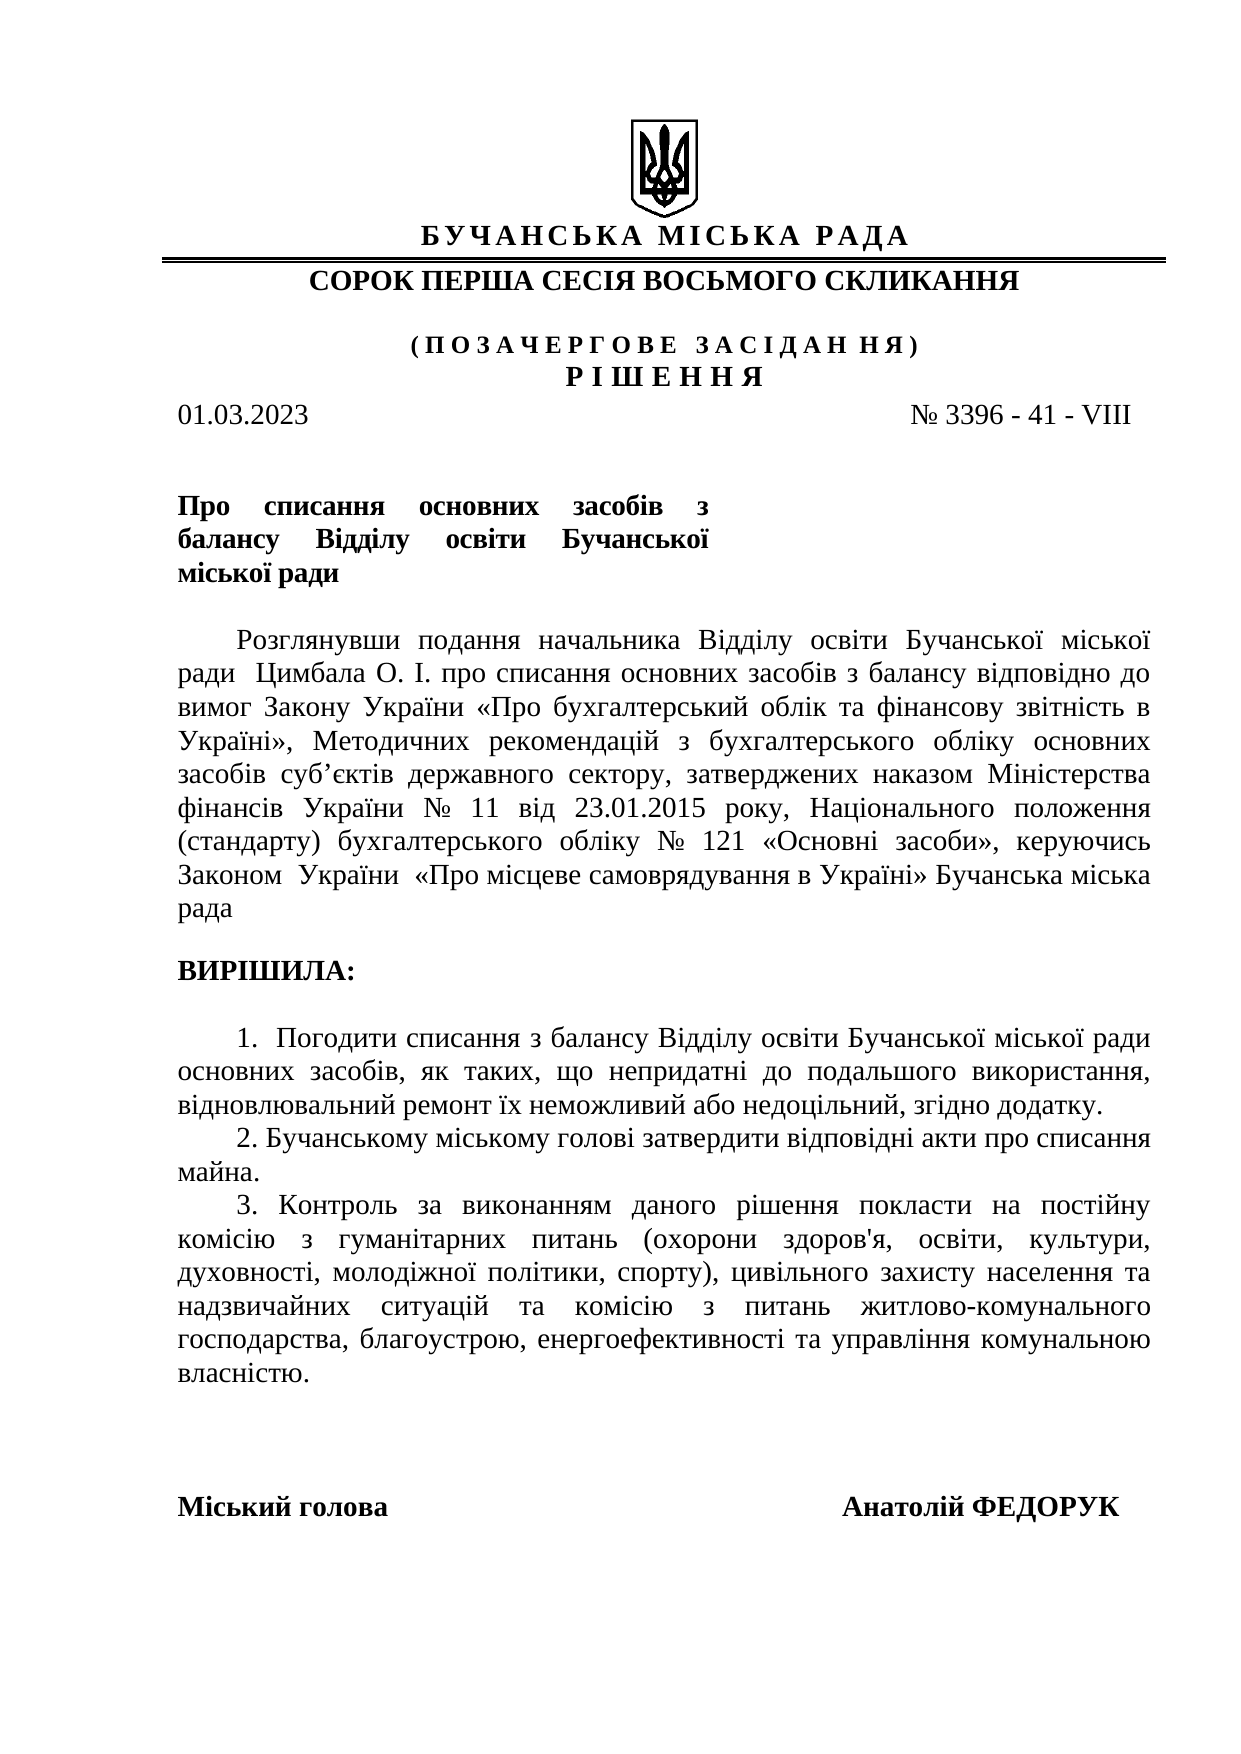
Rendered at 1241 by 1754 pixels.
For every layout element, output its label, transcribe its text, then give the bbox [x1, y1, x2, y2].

subtitle 01.03.2023 № 3396 - 41 - VIІІ [177, 397, 1152, 430]
picture [629, 118, 700, 219]
text Про списання основних засобів з балансу Відділу освіти Бучанської міської ради [177, 488, 709, 588]
text Міський голова Анатолій ФЕДОРУК [177, 1489, 1152, 1523]
table_header СОРОК ПЕРША СЕСІЯ ВОСЬМОГО СКЛИКАННЯ ( П О З А Ч Е Р Г О В Е З А С І Д А Н Н Я ) РІШЕННЯ [162, 263, 1166, 397]
text ВИРІШИЛА: [177, 953, 1152, 986]
text 1. Погодити списання з балансу Відділу освіти Бучанської міської ради основних засобів, як таких, що непридатні до подальшого використання, відновлювальний ремонт їх неможливий або недоцільний, згідно додатку. [177, 1020, 1152, 1120]
list 3. Контроль за виконанням даного рішення покласти на постійну комісію з гуманітарних питань (охорони здоров'я, освіти, культури, духовності, молодіжної політики, спорту), цивільного захисту населення та надзвичайних ситуацій та комісію з питань житлово-комунального господарства, благоустрою, енергоефективності та управління комунальною власністю. [177, 1187, 1152, 1389]
list 2. Бучанському міському голові затвердити відповідні акти про списання майна. [177, 1120, 1152, 1187]
text БУЧАНСЬКА МІСЬКА РАДА [177, 218, 1152, 252]
text Розглянувши подання начальника Відділу освіти Бучанської міської ради Цимбала О. І. про списання основних засобів з балансу відповідно до вимог Закону України «Про бухгалтерський облік та фінансову звітність в Україні», Методичних рекомендацій з бухгалтерського обліку основних засобів суб’єктів державного сектору, затверджених наказом Міністерства фінансів України № 11 від 23.01.2015 року, Національного положення (стандарту) бухгалтерського обліку № 121 «Основні засоби», керуючись Законом України «Про місцеве самоврядування в Україні» Бучанська міська рада [177, 622, 1152, 924]
